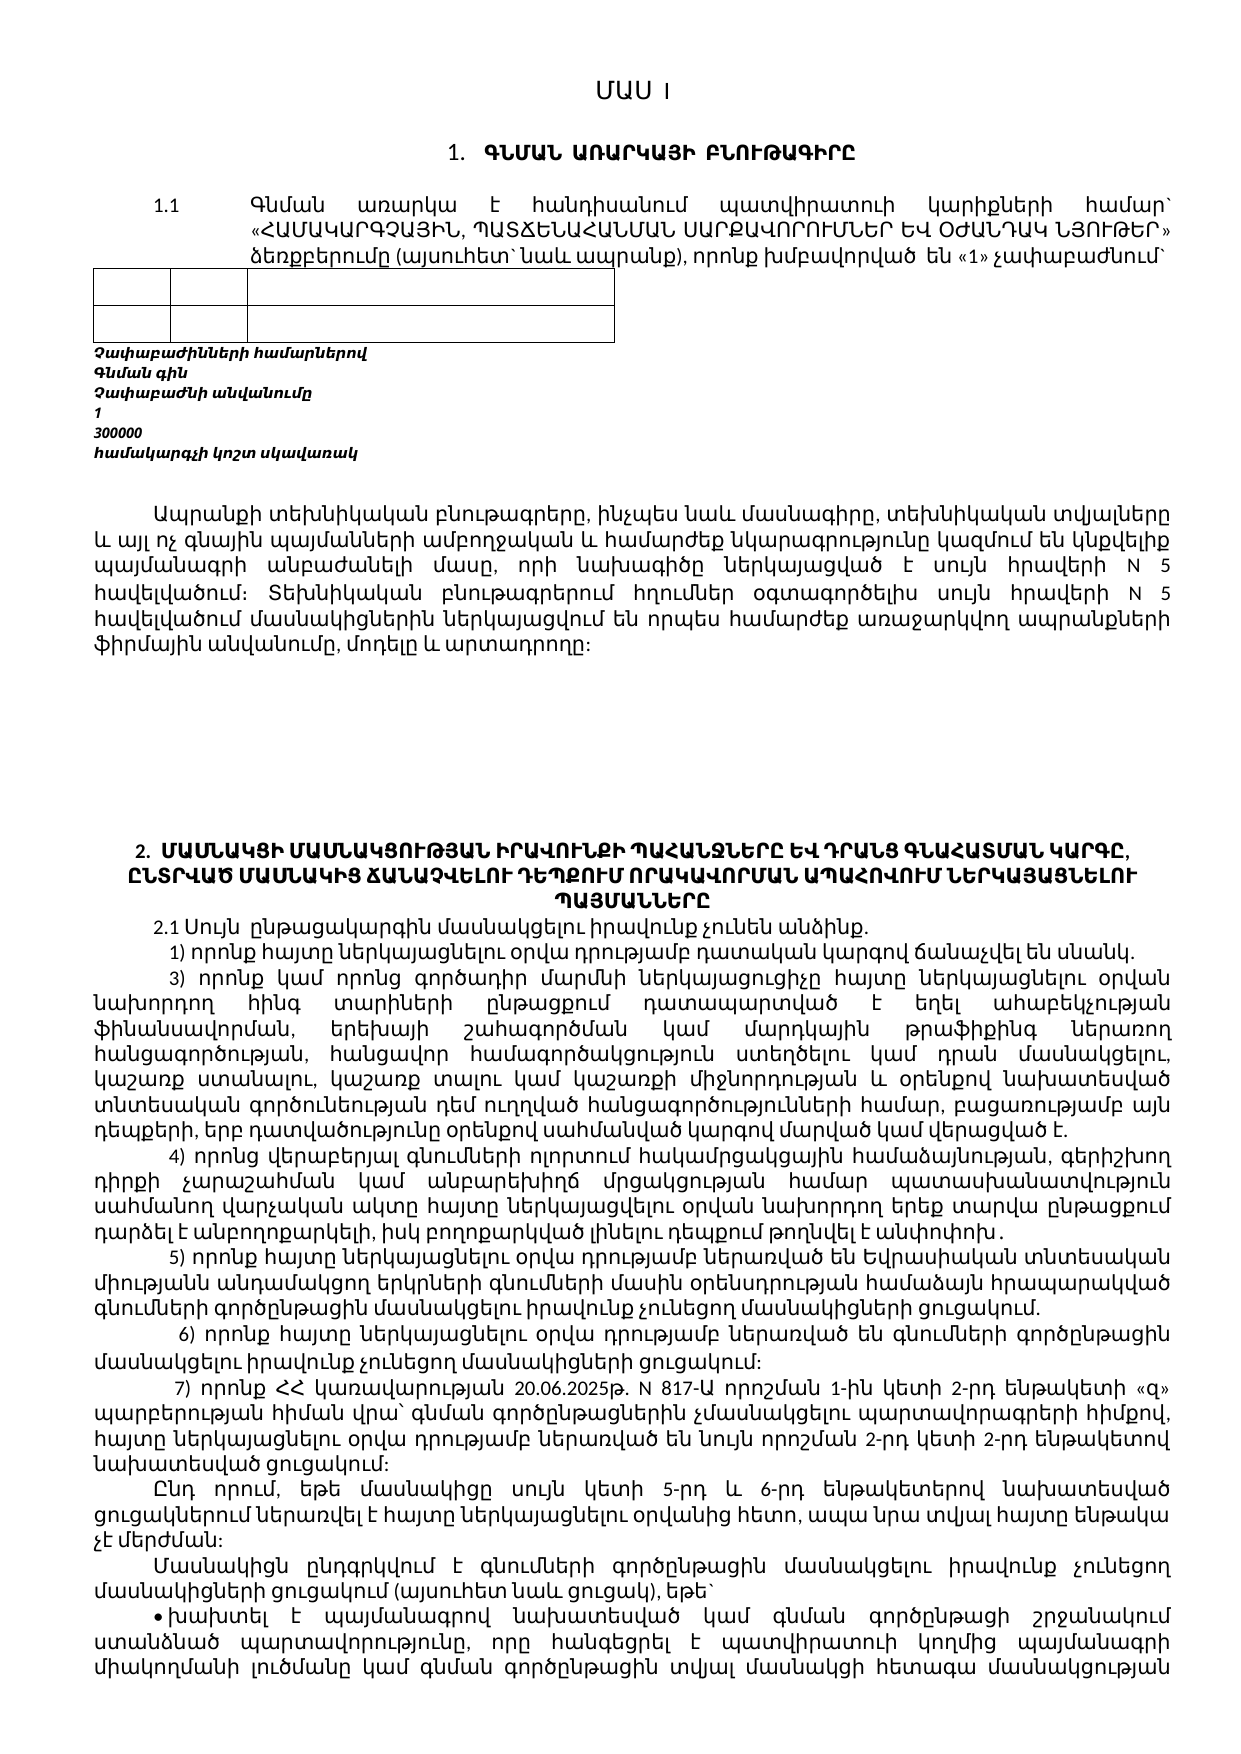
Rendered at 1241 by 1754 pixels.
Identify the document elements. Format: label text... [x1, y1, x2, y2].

subtitle Գնման առարկա է հանդիսանում պատվիրատուի կարիքների համար` «ՀԱՄԱԿԱՐԳՉԱՅԻՆ, ՊԱՏՃԵՆԱՀԱՆՄԱՆ ՍԱՐՔԱՎՈՐՈՒՄՆԵՐ ԵՎ ՕԺԱՆԴԱԿ ՆՅՈՒԹԵՐ» ձեռքբերումը (այսուհետ` նաև ապրանք), որոնք խմբավորված են «1» չափաբաժնում` [153, 192, 1171, 268]
text Մասնակիցն ընդգրկվում է գնումների գործընթացին մասնակցելու իրավունք չունեցող մասնակիցների ցուցակում (այսուհետ նաև ցուցակ), եթե` [94, 1553, 1171, 1604]
text 1) որոնք հայտը ներկայացնելու օրվա դրությամբ դատական կարգով ճանաչվել են սնանկ. [94, 939, 1171, 965]
text 2. ՄԱՍՆԱԿՑԻ ՄԱՍՆԱԿՑՈՒԹՅԱՆ ԻՐԱՎՈՒՆՔԻ ՊԱՀԱՆՋՆԵՐԸ ԵՎ ԴՐԱՆՑ ԳՆԱՀԱՏՄԱՆ ԿԱՐԳԸ, ԸՆՏՐՎԱԾ ՄԱՍՆԱԿԻՑ ՃԱՆԱՉՎԵԼՈՒ ԴԵՊՔՈՒՄ ՈՐԱԿԱՎՈՐՄԱՆ ԱՊԱՀՈՎՈՒՄ ՆԵՐԿԱՅԱՑՆԵԼՈՒ ՊԱՅՄԱՆՆԵՐԸ [94, 838, 1171, 914]
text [94, 1604, 1171, 1680]
text 5) որոնք հայտը ներկայացնելու օրվա դրությամբ ներառված են Եվրասիական տնտեսական միությանն անդամակցող երկրների գնումների մասին օրենսդրության համաձայն հրապարակված գնումների գործընթացին մասնակցելու իրավունք չունեցող մասնակիցների ցուցակում. [94, 1244, 1171, 1321]
text 2.1 Սույն ընթացակարգին մասնակցելու իրավունք չունեն անձինք. [94, 914, 1171, 939]
text Ապրանքի տեխնիկական բնութագրերը, ինչպես նաև մասնագիրը, տեխնիկական տվյալները և այլ ոչ գնային պայմանների ամբողջական և համարժեք նկարագրությունը կազմում են կնքվելիք պայմանագրի անբաժանելի մասը, որի նախագիծը ներկայացված է սույն հրավերի N 5 հավելվածում։ Տեխնիկական բնութագրերում հղումներ օգտագործելիս սույն հրավերի N 5 հավելվածում մասնակիցներին ներկայացվում են որպես համարժեք առաջարկվող ապրանքների ֆիրմային անվանումը, մոդելը և արտադրողը: [94, 501, 1171, 657]
text ՄԱՍ I [94, 75, 1171, 106]
list ԳՆՄԱՆ ԱՌԱՐԿԱՅԻ ԲՆՈՒԹԱԳԻՐԸ [131, 136, 1171, 167]
text 3) որոնք կամ որոնց գործադիր մարմնի ներկայացուցիչը հայտը ներկայացնելու օրվան նախորդող հինգ տարիների ընթացքում դատապարտված է եղել ահաբեկչության ֆինանսավորման, երեխայի շահագործման կամ մարդկային թրաֆիքինգ ներառող հանցագործության, հանցավոր համագործակցություն ստեղծելու կամ դրան մասնակցելու, կաշառք ստանալու, կաշառք տալու կամ կաշառքի միջնորդության և օրենքով նախատեսված տնտեսական գործունեության դեմ ուղղված հանցագործությունների համար, բացառությամբ այն դեպքերի, երբ դատվածությունը օրենքով սահմանված կարգով մարված կամ վերացված է. [94, 965, 1171, 1143]
text Ընդ որում, եթե մասնակիցը սույն կետի 5-րդ և 6-րդ ենթակետերով նախատեսված ցուցակներում ներառվել է հայտը ներկայացնելու օրվանից հետո, ապա նրա տվյալ հայտը ենթակա չէ մերժման: [94, 1477, 1171, 1553]
text 7) որոնք ՀՀ կառավարության 20.06.2025թ. N 817-Ա որոշման 1-ին կետի 2-րդ ենթակետի «զ» պարբերության հիման վրա՝ գնման գործընթացներին չմասնակցելու պարտավորագրերի հիմքով, հայտը ներկայացնելու օրվա դրությամբ ներառված են նույն որոշման 2-րդ կետի 2-րդ ենթակետով նախատեսված ցուցակում: [94, 1375, 1171, 1477]
text 4) որոնց վերաբերյալ գնումների ոլորտում հակամրցակցային համաձայնության, գերիշխող դիրքի չարաշահման կամ անբարեխիղճ մրցակցության համար պատասխանատվություն սահմանող վարչական ակտը հայտը ներկայացվելու օրվան նախորդող երեք տարվա ընթացքում դարձել է անբողոքարկելի, իսկ բողոքարկված լինելու դեպքում թողնվել է անփոփոխ․ [94, 1143, 1171, 1244]
text 6) որոնք հայտը ներկայացնելու օրվա դրությամբ ներառված են գնումների գործընթացին մասնակցելու իրավունք չունեցող մասնակիցների ցուցակում: [94, 1321, 1171, 1375]
